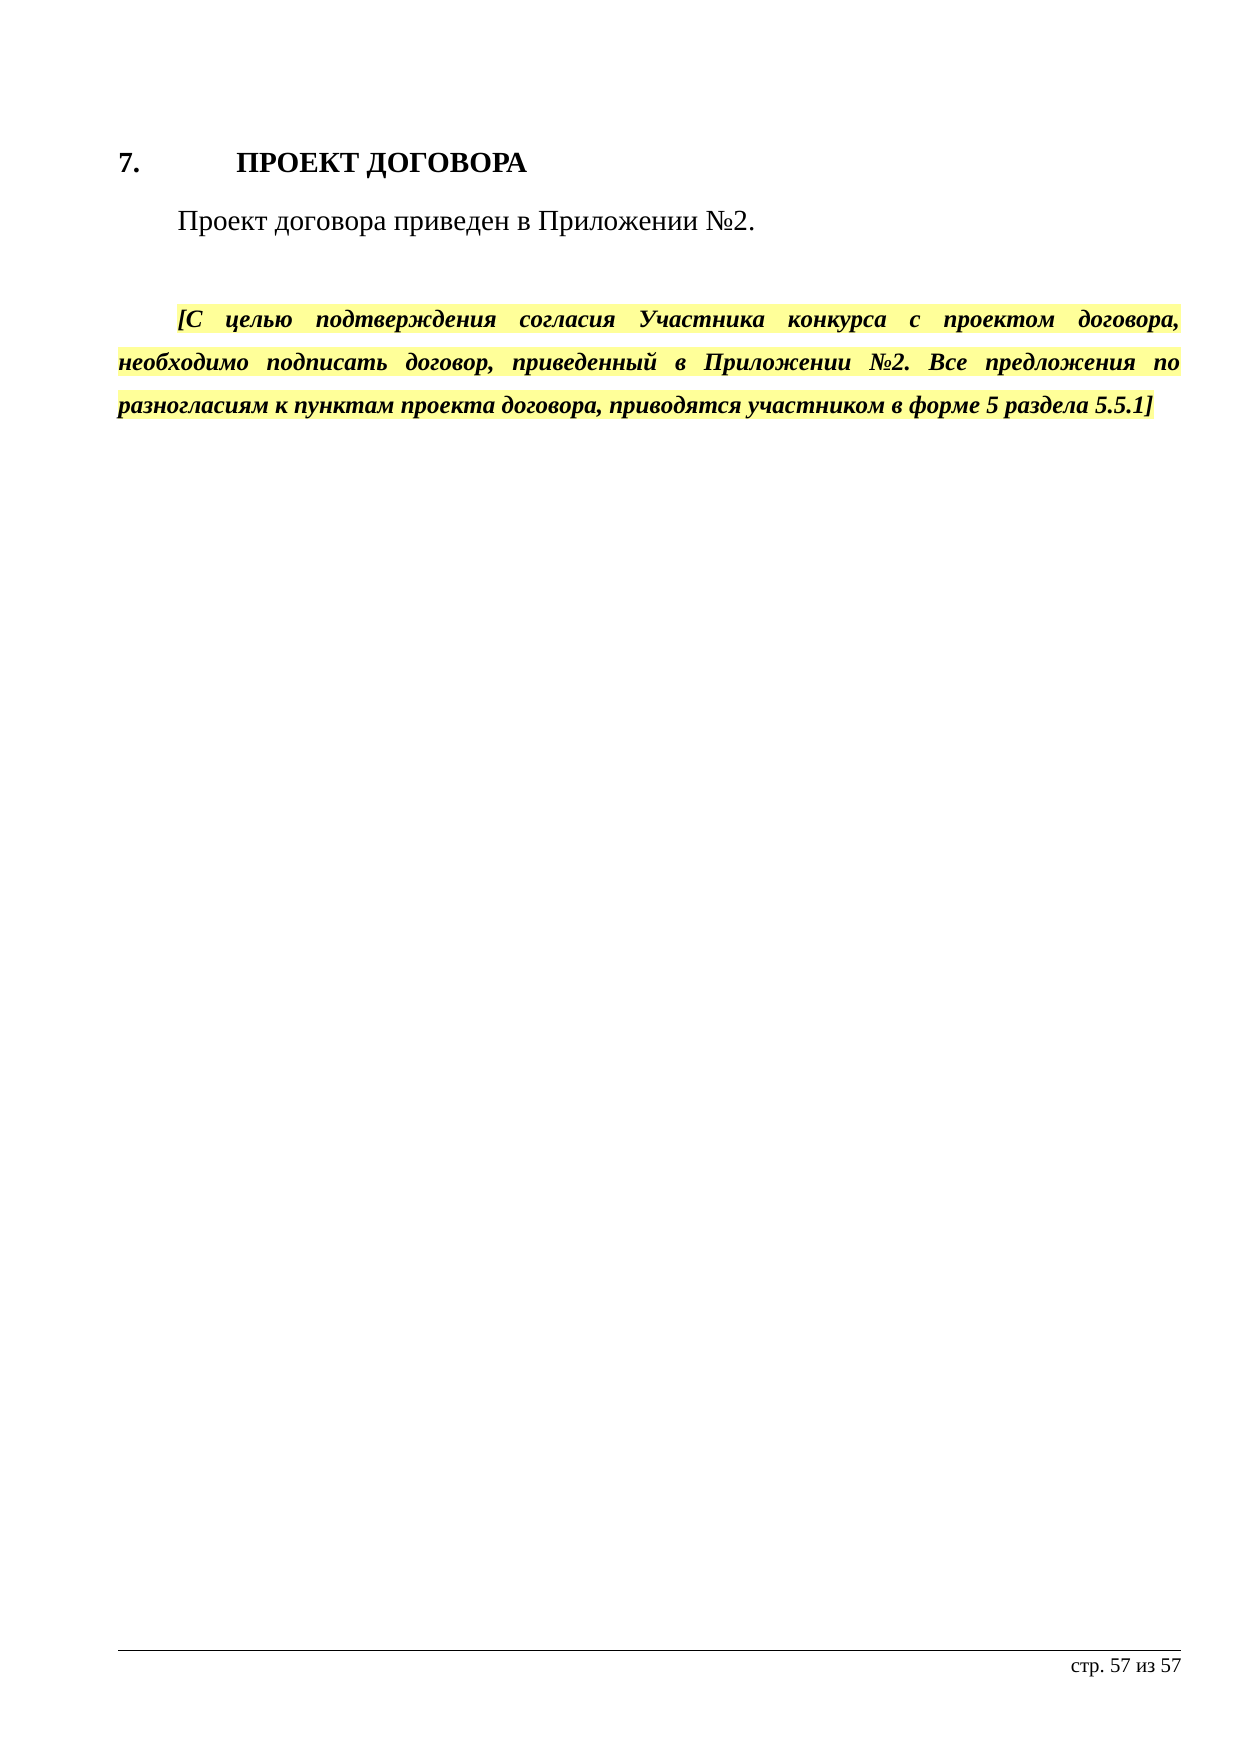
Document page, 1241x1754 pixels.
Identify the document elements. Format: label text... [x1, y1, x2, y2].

text Проект договора приведен в Приложении №2. [118, 203, 1181, 237]
subtitle ПРОЕКТ ДОГОВОРА [118, 145, 1181, 178]
text [С целью подтверждения согласия Участника конкурса с проектом договора, необходимо подписать договор, приведенный в Приложении №2. Все предложения по разногласиям к пунктам проекта договора, приводятся участником в форме 5 раздела 5.5.1] [118, 376, 1181, 419]
text [С целью подтверждения согласия Участника конкурса с проектом договора, необходимо подписать договор, приведенный в Приложении №2. Все предложения по разногласиям к пунктам проекта договора, приводятся участником в форме 5 раздела 5.5.1] [118, 304, 1181, 347]
